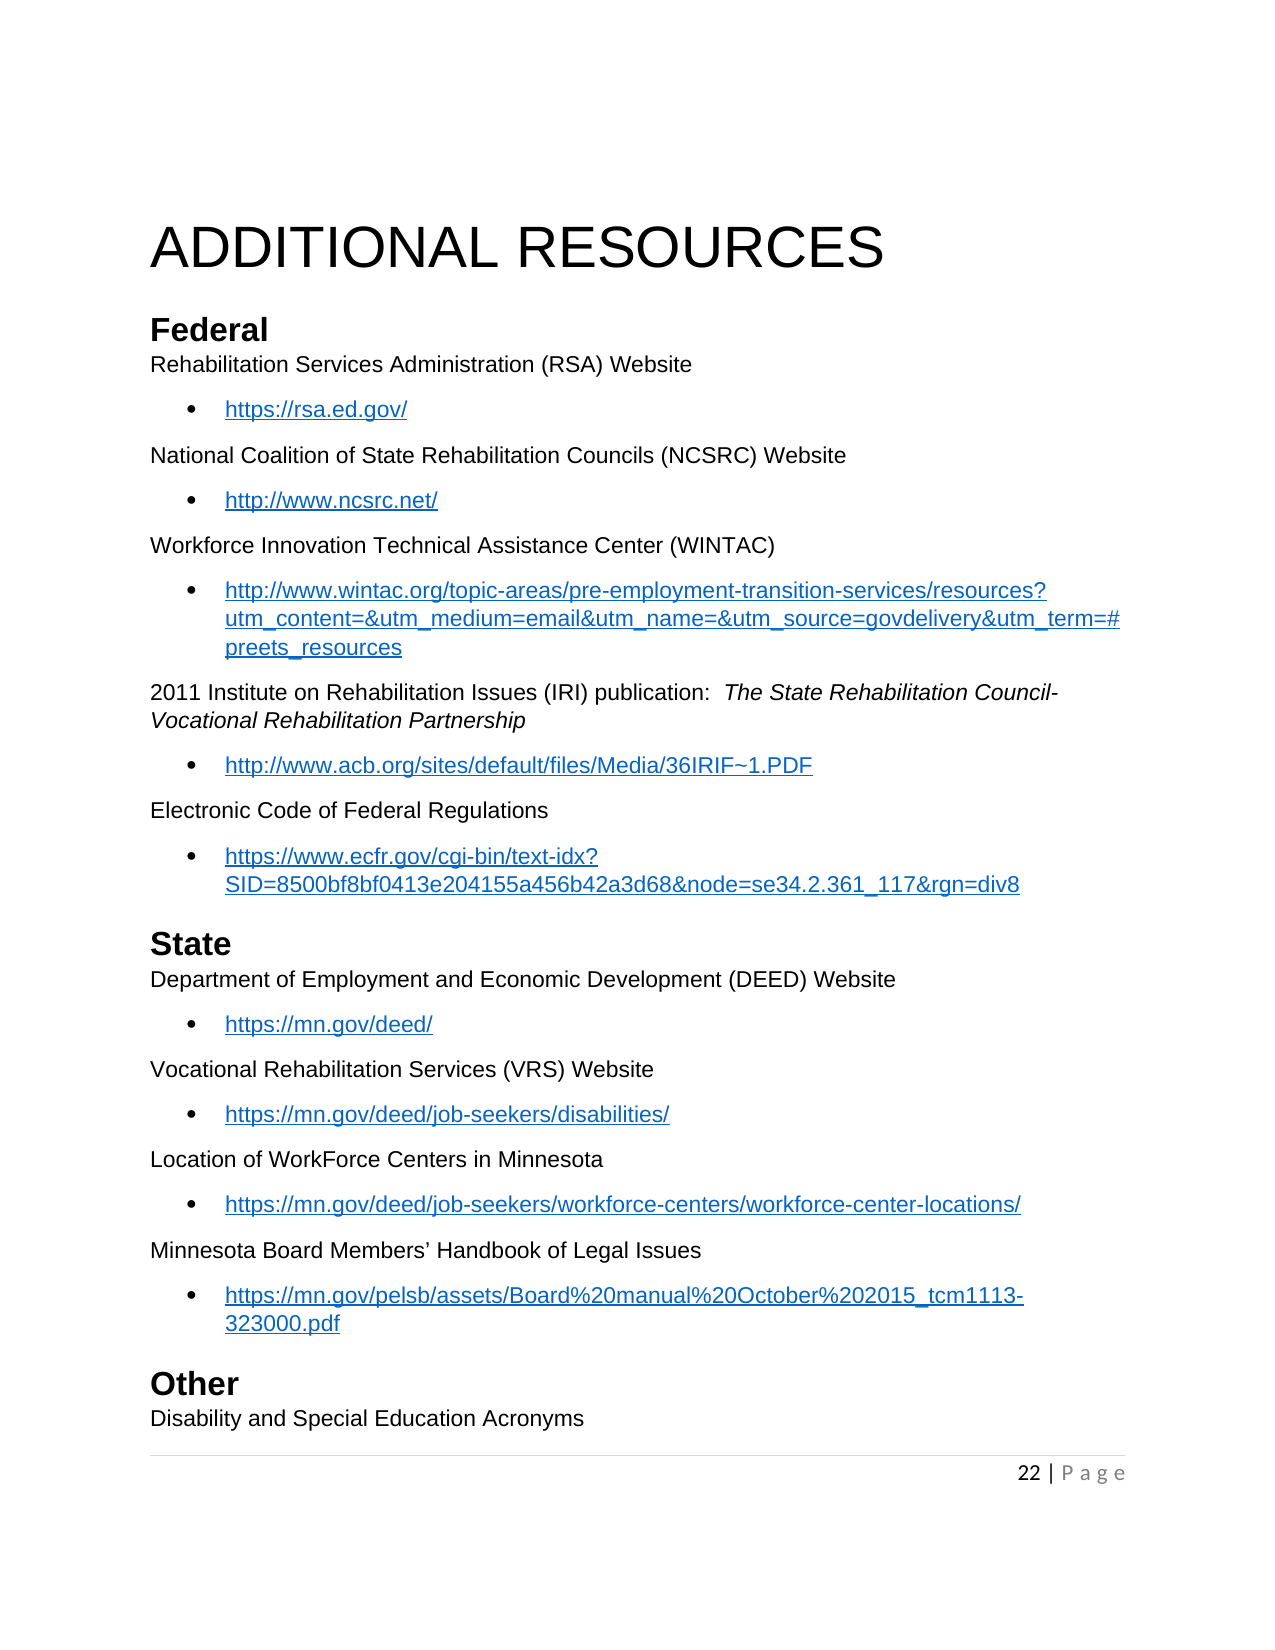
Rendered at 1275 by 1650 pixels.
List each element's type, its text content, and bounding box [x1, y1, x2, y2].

text Department of Employment and Economic Development (DEED) Website [150, 966, 1125, 992]
subtitle ADDITIONAL RESOURCES [150, 212, 1125, 279]
list https://mn.gov/deed/job-seekers/workforce-centers/workforce-center-locations/ [187, 1191, 1125, 1218]
list http://www.ncsrc.net/ [187, 487, 1125, 513]
list http://www.acb.org/sites/default/files/Media/36IRIF~1.PDF [187, 752, 1125, 779]
text Vocational Rehabilitation Services (VRS) Website [150, 1056, 1125, 1082]
text National Coalition of State Rehabilitation Councils (NCSRC) Website [150, 442, 1125, 468]
text Electronic Code of Federal Regulations [150, 797, 1125, 824]
text Workforce Innovation Technical Assistance Center (WINTAC) [150, 532, 1125, 558]
subtitle State [150, 924, 1125, 963]
list https://rsa.ed.gov/ [187, 396, 1125, 423]
text Location of WorkForce Centers in Minnesota [150, 1146, 1125, 1173]
text Minnesota Board Members’ Handbook of Legal Issues [150, 1237, 1125, 1263]
subtitle Other [150, 1363, 1125, 1402]
list http://www.wintac.org/topic-areas/pre-employment-transition-services/resources?utm_content=&utm_medium=email&utm_name=&utm_source=govdelivery&utm_term=#preets_resources [187, 577, 1125, 660]
text Disability and Special Education Acronyms [150, 1405, 1125, 1431]
subtitle Federal [150, 310, 1125, 348]
text 2011 Institute on Rehabilitation Issues (IRI) publication: The State Rehabilitation Council-Vocational Rehabilitation Partnership [150, 679, 1125, 734]
list https://mn.gov/deed/job-seekers/disabilities/ [187, 1101, 1125, 1128]
list https://mn.gov/pelsb/assets/Board%20manual%20October%202015_tcm1113-323000.pdf [187, 1282, 1125, 1336]
list https://mn.gov/deed/ [187, 1011, 1125, 1037]
text Rehabilitation Services Administration (RSA) Website [150, 351, 1125, 378]
list https://www.ecfr.gov/cgi-bin/text-idx?SID=8500bf8bf0413e204155a456b42a3d68&node=se34.2.361_117&rgn=div8 [187, 843, 1125, 897]
